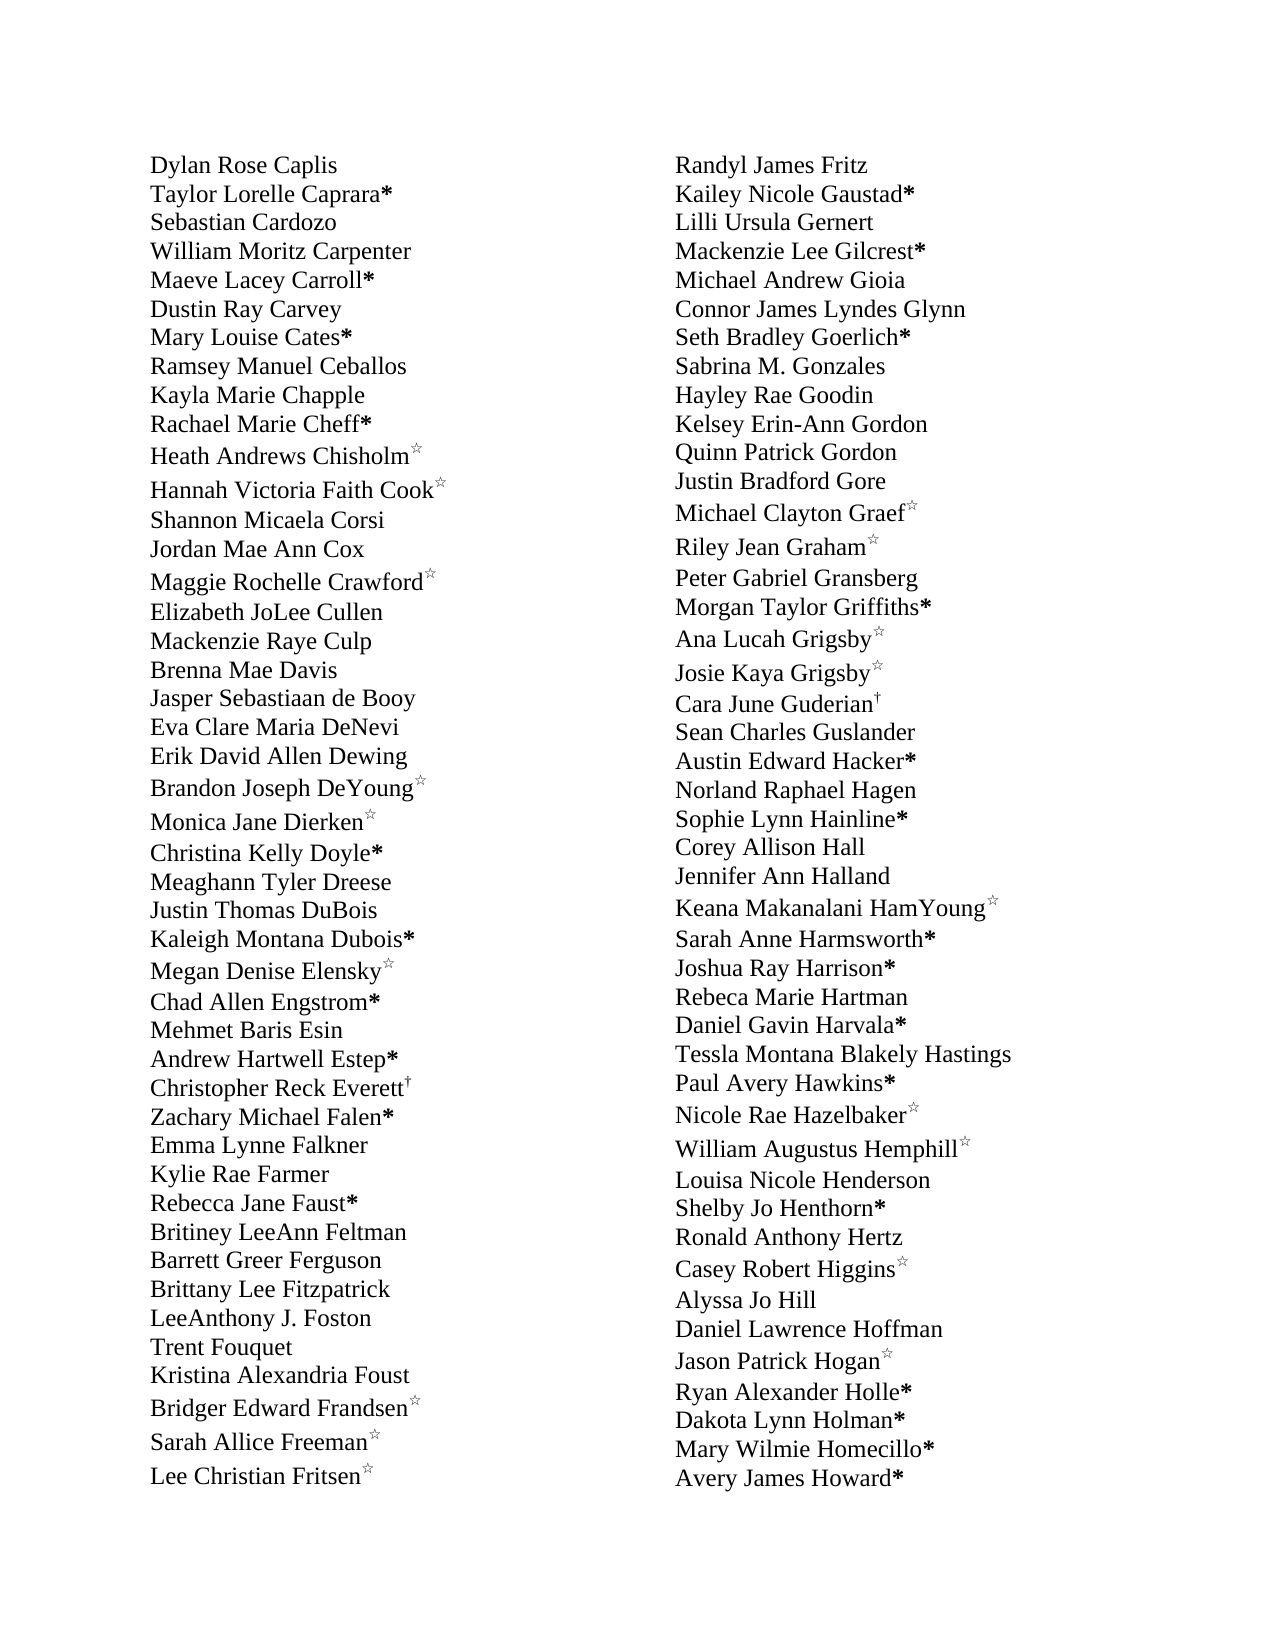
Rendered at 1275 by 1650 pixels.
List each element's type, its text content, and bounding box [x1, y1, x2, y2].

text Christina Kelly Doyle* [150, 838, 600, 867]
text Ana Lucah Grigsby☆ [675, 621, 1125, 655]
text Rebeca Marie Hartman [675, 982, 1125, 1010]
text Mackenzie Lee Gilcrest* [675, 236, 1125, 265]
text Avery James Howard* [675, 1463, 1125, 1492]
text William Augustus Hemphill☆ [675, 1131, 1125, 1165]
text Monica Jane Dierken☆ [150, 804, 600, 838]
text Justin Thomas DuBois [150, 895, 600, 924]
text Cara June Guderian† [675, 689, 1125, 717]
text Daniel Lawrence Hoffman [675, 1314, 1125, 1342]
text Peter Gabriel Gransberg [675, 563, 1125, 592]
text Jordan Mae Ann Cox [150, 534, 600, 563]
text Emma Lynne Falkner [150, 1131, 600, 1159]
text Maeve Lacey Carroll* [150, 265, 600, 294]
text Kayla Marie Chapple [150, 380, 600, 409]
text Heath Andrews Chisholm☆ [150, 437, 600, 472]
text Seth Bradley Goerlich* [675, 322, 1125, 351]
text Sarah Anne Harmsworth* [675, 924, 1125, 953]
text Sarah Allice Freeman☆ [150, 1423, 600, 1457]
text Sophie Lynn Hainline* [675, 804, 1125, 832]
text Corey Allison Hall [675, 832, 1125, 861]
text Barrett Greer Ferguson [150, 1246, 600, 1274]
text Ramsey Manuel Ceballos [150, 351, 600, 380]
text Eva Clare Maria DeNevi [150, 712, 600, 741]
text Lee Christian Fritsen☆ [150, 1457, 600, 1492]
text Lilli Ursula Gernert [675, 207, 1125, 236]
text Sean Charles Guslander [675, 717, 1125, 746]
text Christopher Reck Everett† [150, 1073, 600, 1102]
text Randyl James Fritz [675, 150, 1125, 179]
text Tessla Montana Blakely Hastings [675, 1039, 1125, 1068]
text Andrew Hartwell Estep* [150, 1044, 600, 1073]
text Riley Jean Graham☆ [675, 529, 1125, 563]
text Josie Kaya Grigsby☆ [675, 655, 1125, 689]
text Megan Denise Elensky☆ [150, 953, 600, 987]
text Brenna Mae Davis [150, 655, 600, 683]
text Sebastian Cardozo [150, 207, 600, 236]
text Jason Patrick Hogan☆ [675, 1342, 1125, 1377]
text Austin Edward Hacker* [675, 746, 1125, 775]
text William Moritz Carpenter [150, 236, 600, 265]
text Kaleigh Montana Dubois* [150, 924, 600, 953]
text Alyssa Jo Hill [675, 1285, 1125, 1314]
text Mary Louise Cates* [150, 322, 600, 351]
text Maggie Rochelle Crawford☆ [150, 563, 600, 597]
text Connor James Lyndes Glynn [675, 294, 1125, 322]
text Brittany Lee Fitzpatrick [150, 1274, 600, 1303]
text Kylie Rae Farmer [150, 1159, 600, 1188]
text Kelsey Erin-Ann Gordon [675, 409, 1125, 437]
text Nicole Rae Hazelbaker☆ [675, 1097, 1125, 1131]
text Daniel Gavin Harvala* [675, 1010, 1125, 1039]
text Zachary Michael Falen* [150, 1102, 600, 1131]
text Elizabeth JoLee Cullen [150, 597, 600, 626]
text Shelby Jo Henthorn* [675, 1193, 1125, 1222]
text Ronald Anthony Hertz [675, 1222, 1125, 1251]
text Jasper Sebastiaan de Booy [150, 683, 600, 712]
text Bridger Edward Frandsen☆ [150, 1389, 600, 1423]
text LeeAnthony J. Foston [150, 1303, 600, 1332]
text Sabrina M. Gonzales [675, 351, 1125, 380]
text Rebecca Jane Faust* [150, 1188, 600, 1217]
text Justin Bradford Gore [675, 466, 1125, 495]
text Kristina Alexandria Foust [150, 1361, 600, 1389]
text Trent Fouquet [150, 1332, 600, 1361]
text Shannon Micaela Corsi [150, 506, 600, 534]
text Meaghann Tyler Dreese [150, 867, 600, 895]
text Rachael Marie Cheff* [150, 409, 600, 437]
text Dylan Rose Caplis [150, 150, 600, 179]
text Joshua Ray Harrison* [675, 953, 1125, 982]
text Kailey Nicole Gaustad* [675, 179, 1125, 207]
text Taylor Lorelle Caprara* [150, 179, 600, 207]
text Dustin Ray Carvey [150, 294, 600, 322]
text Chad Allen Engstrom* [150, 987, 600, 1016]
text Morgan Taylor Griffiths* [675, 592, 1125, 621]
text Britiney LeeAnn Feltman [150, 1217, 600, 1246]
text Jennifer Ann Halland [675, 861, 1125, 890]
text Mackenzie Raye Culp [150, 626, 600, 655]
text Keana Makanalani HamYoung☆ [675, 890, 1125, 924]
text Paul Avery Hawkins* [675, 1068, 1125, 1097]
text Hayley Rae Goodin [675, 380, 1125, 409]
text Hannah Victoria Faith Cook☆ [150, 472, 600, 506]
text Brandon Joseph DeYoung☆ [150, 770, 600, 804]
text Casey Robert Higgins☆ [675, 1251, 1125, 1285]
text Mehmet Baris Esin [150, 1016, 600, 1044]
text Mary Wilmie Homecillo* [675, 1434, 1125, 1463]
text Louisa Nicole Henderson [675, 1165, 1125, 1193]
text Norland Raphael Hagen [675, 775, 1125, 804]
text Michael Clayton Graef☆ [675, 495, 1125, 529]
text Dakota Lynn Holman* [675, 1405, 1125, 1434]
text Quinn Patrick Gordon [675, 437, 1125, 466]
text Erik David Allen Dewing [150, 741, 600, 770]
text Michael Andrew Gioia [675, 265, 1125, 294]
text Ryan Alexander Holle* [675, 1377, 1125, 1405]
